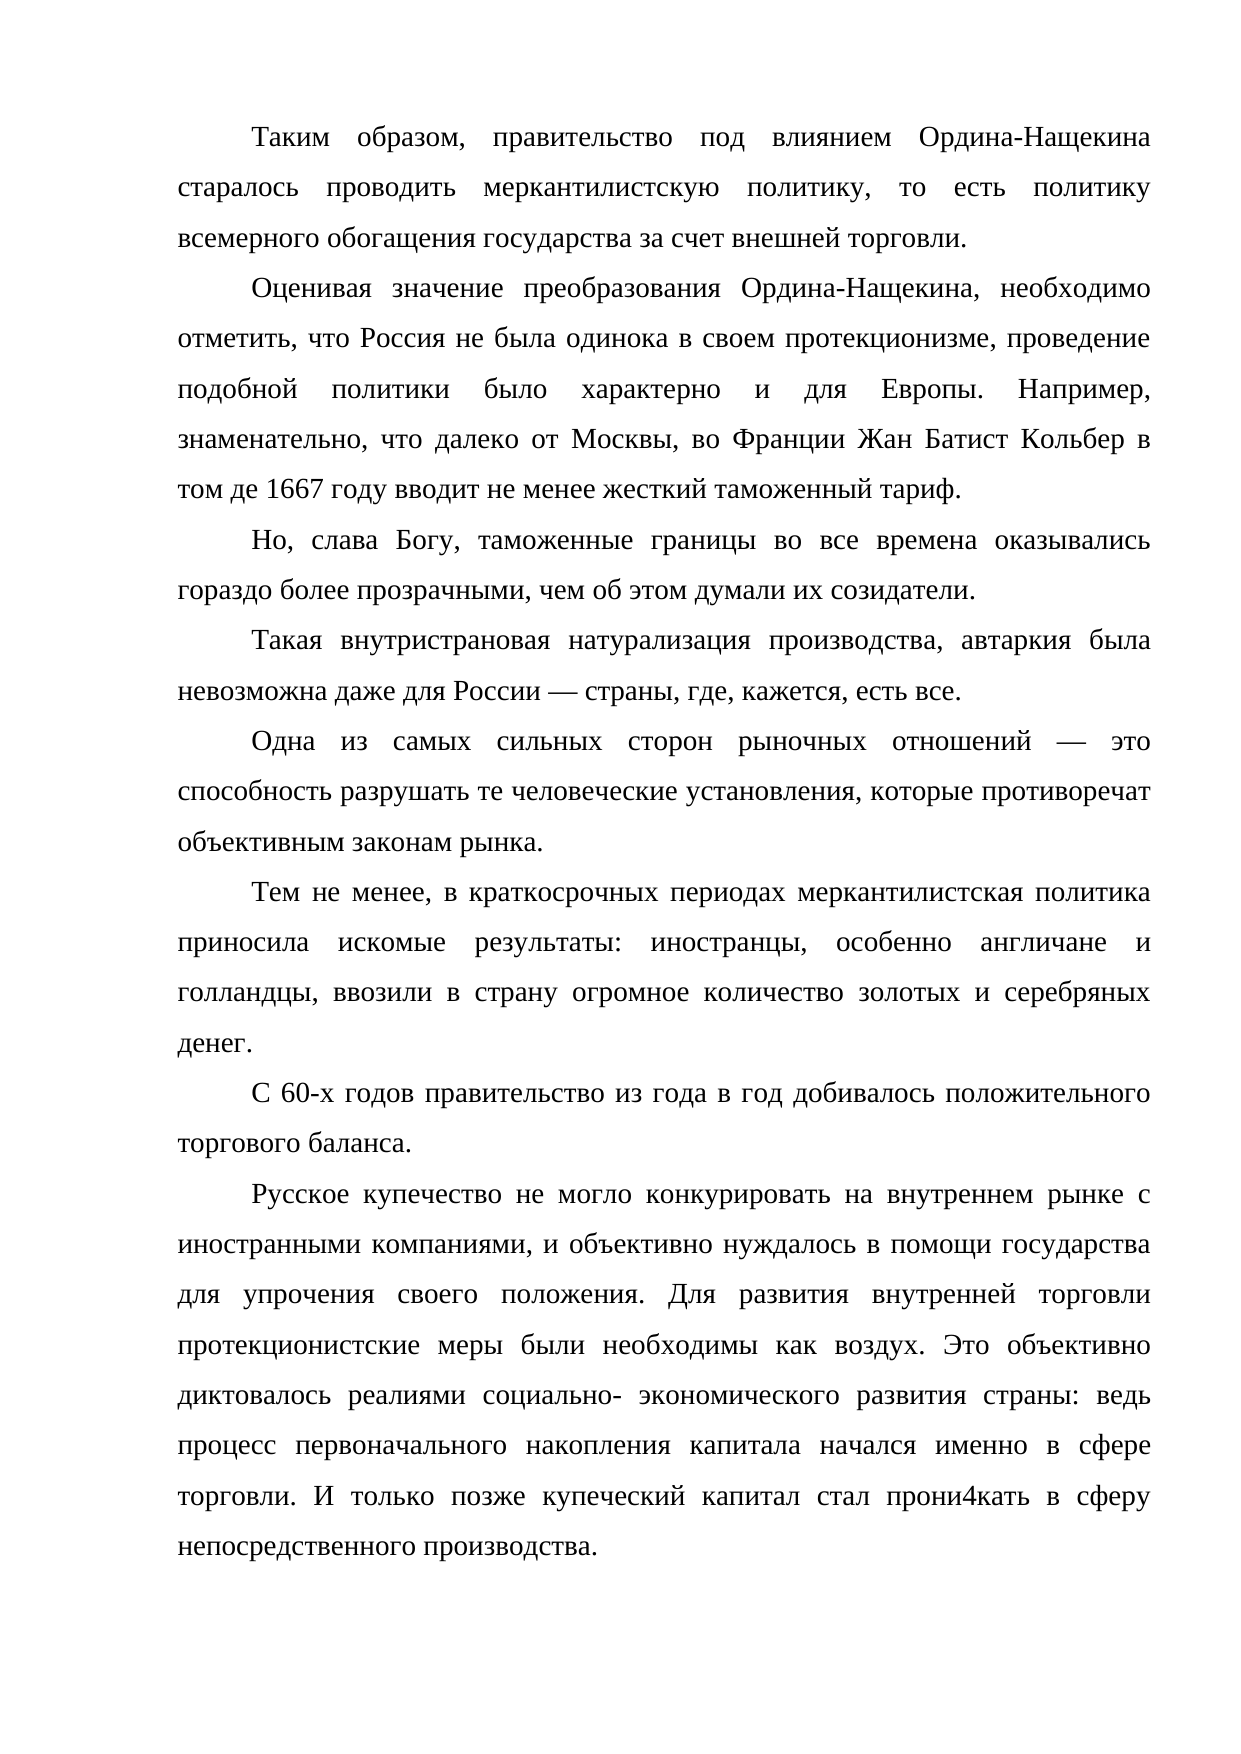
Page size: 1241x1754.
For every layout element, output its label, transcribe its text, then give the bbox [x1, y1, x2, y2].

text Одна из самых сильных сторон рыночных отношений — это способность разрушать те человеческие установления, которые противоречат объективным законам рынка. [177, 723, 1152, 857]
text Но, слава Богу, таможенные границы во все времена оказывались гораздо более прозрачными, чем об этом думали их созидатели. [177, 522, 1152, 606]
text Русское купечество не могло конкурировать на внутреннем рынке с иностранными компаниями, и объективно нуждалось в помощи государства для упрочения своего положения. Для развития внутренней торговли протекционистские меры были необходимы как воздух. Это объективно диктовалось реалиями социально- экономического развития страны: ведь процесс первоначального накопления капитала начался именно в сфере торговли. И только позже купеческий капитал стал прони4кать в сферу непосредственного производства. [177, 1176, 1152, 1562]
text Таким образом, правительство под влиянием Ордина-Нащекина старалось проводить меркантилистскую политику, то есть политику всемерного обогащения государства за счет внешней торговли. [177, 119, 1152, 253]
text Оценивая значение преобразования Ордина-Нащекина, необходимо отметить, что Россия не была одинока в своем протекционизме, проведение подобной политики было характерно и для Европы. Например, знаменательно, что далеко от Москвы, во Франции Жан Батист Кольбер в том де 1667 году вводит не менее жесткий таможенный тариф. [177, 270, 1152, 505]
text Такая внутристрановая натурализация производства, автаркия была невозможна даже для России — страны, где, кажется, есть все. [177, 622, 1152, 706]
text Тем не менее, в краткосрочных периодах меркантилистская политика приносила искомые результаты: иностранцы, особенно англичане и голландцы, ввозили в страну огромное количество золотых и серебряных денег. [177, 874, 1152, 1058]
text С 60-х годов правительство из года в год добивалось положительного торгового баланса. [177, 1075, 1152, 1159]
